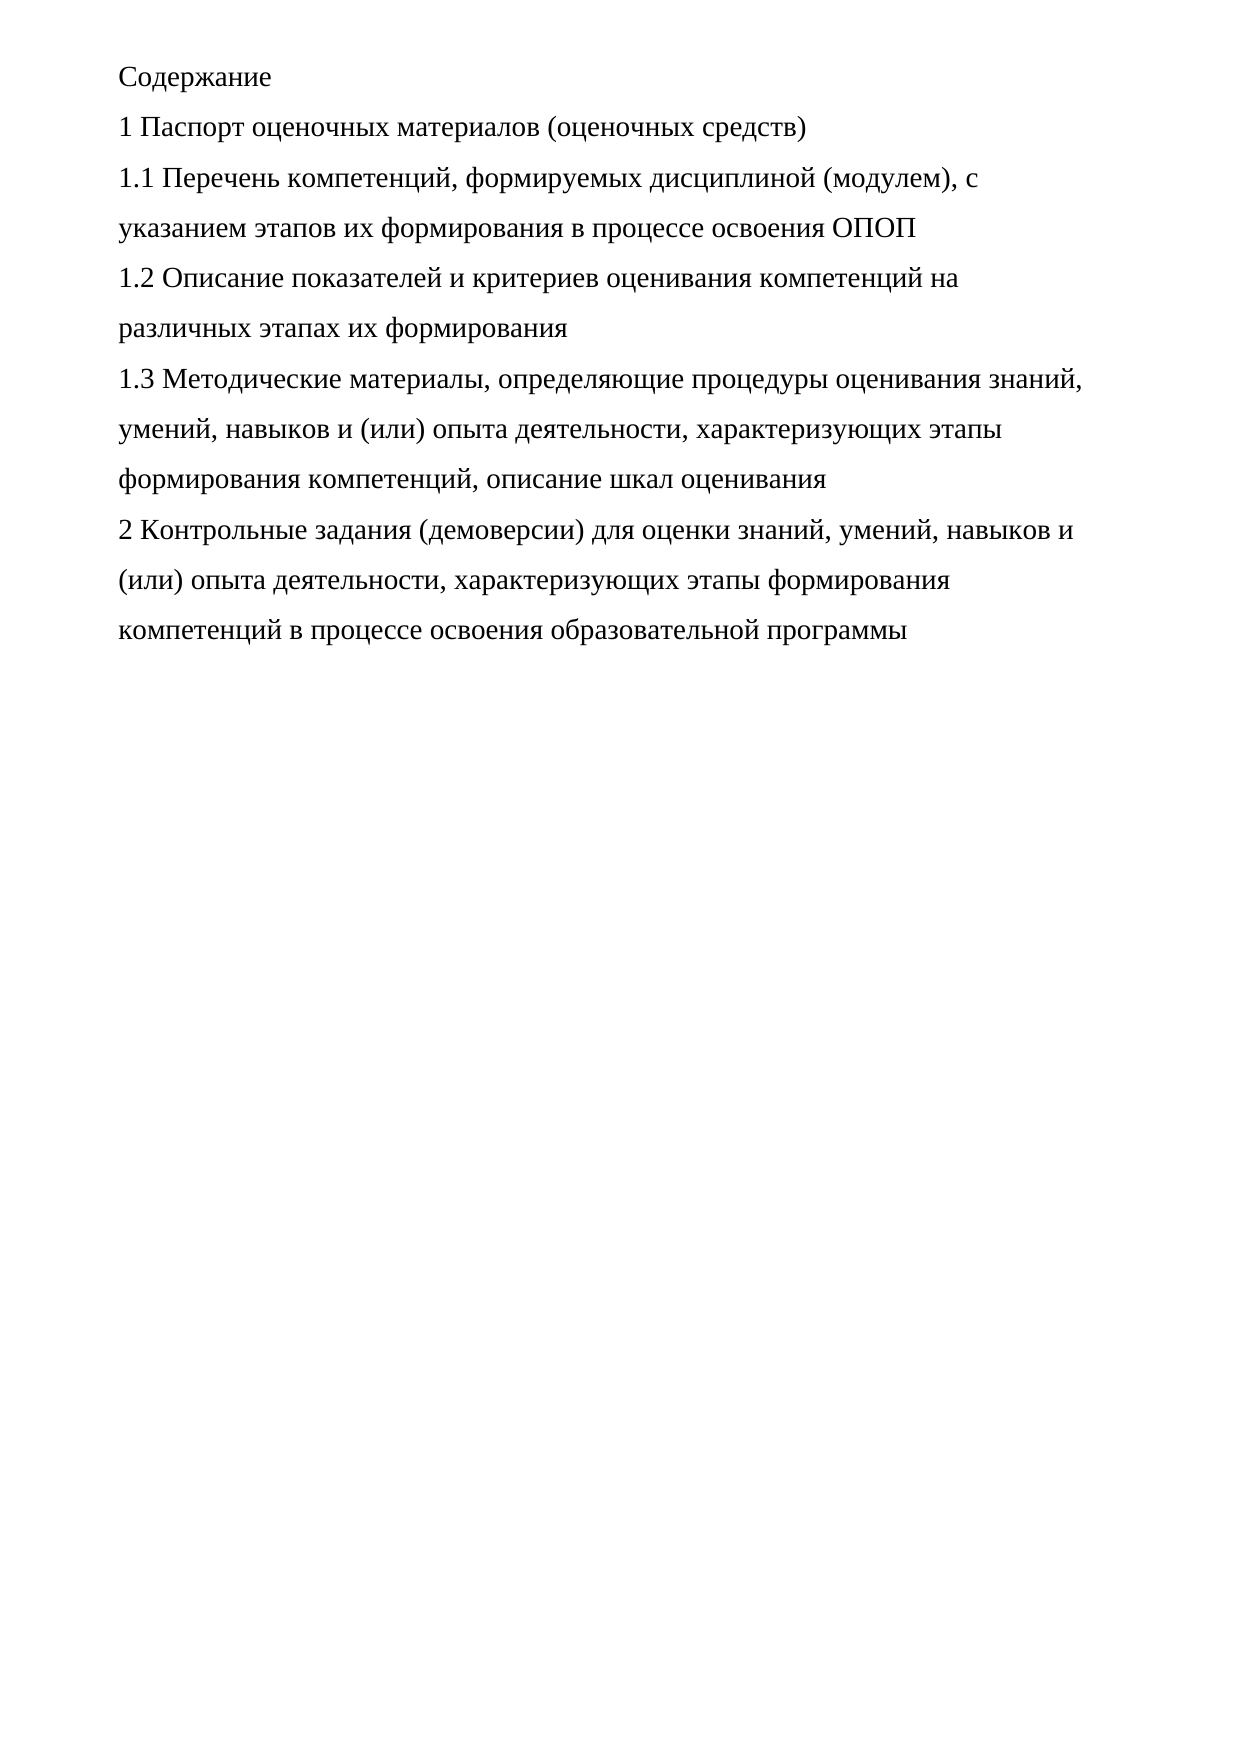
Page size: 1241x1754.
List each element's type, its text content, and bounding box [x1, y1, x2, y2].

text 1.1 Перечень компетенций, формируемых дисциплиной (модулем), с [118, 160, 1181, 193]
text умений, навыков и (или) опыта деятельности, характеризующих этапы [118, 411, 1181, 445]
text Содержание [118, 59, 1181, 93]
text компетенций в процессе освоения образовательной программы [118, 612, 1181, 646]
text 1.3 Методические материалы, определяющие процедуры оценивания знаний, [118, 361, 1181, 394]
text указанием этапов их формирования в процессе освоения ОПОП [118, 210, 1181, 243]
text формирования компетенций, описание шкал оценивания [118, 462, 1181, 495]
text 1.2 Описание показателей и критериев оценивания компетенций на [118, 260, 1181, 294]
text (или) опыта деятельности, характеризующих этапы формирования [118, 562, 1181, 596]
text 2 Контрольные задания (демоверсии) для оценки знаний, умений, навыков и [118, 512, 1181, 545]
text различных этапах их формирования [118, 311, 1181, 344]
text 1 Паспорт оценочных материалов (оценочных средств) [118, 109, 1181, 143]
